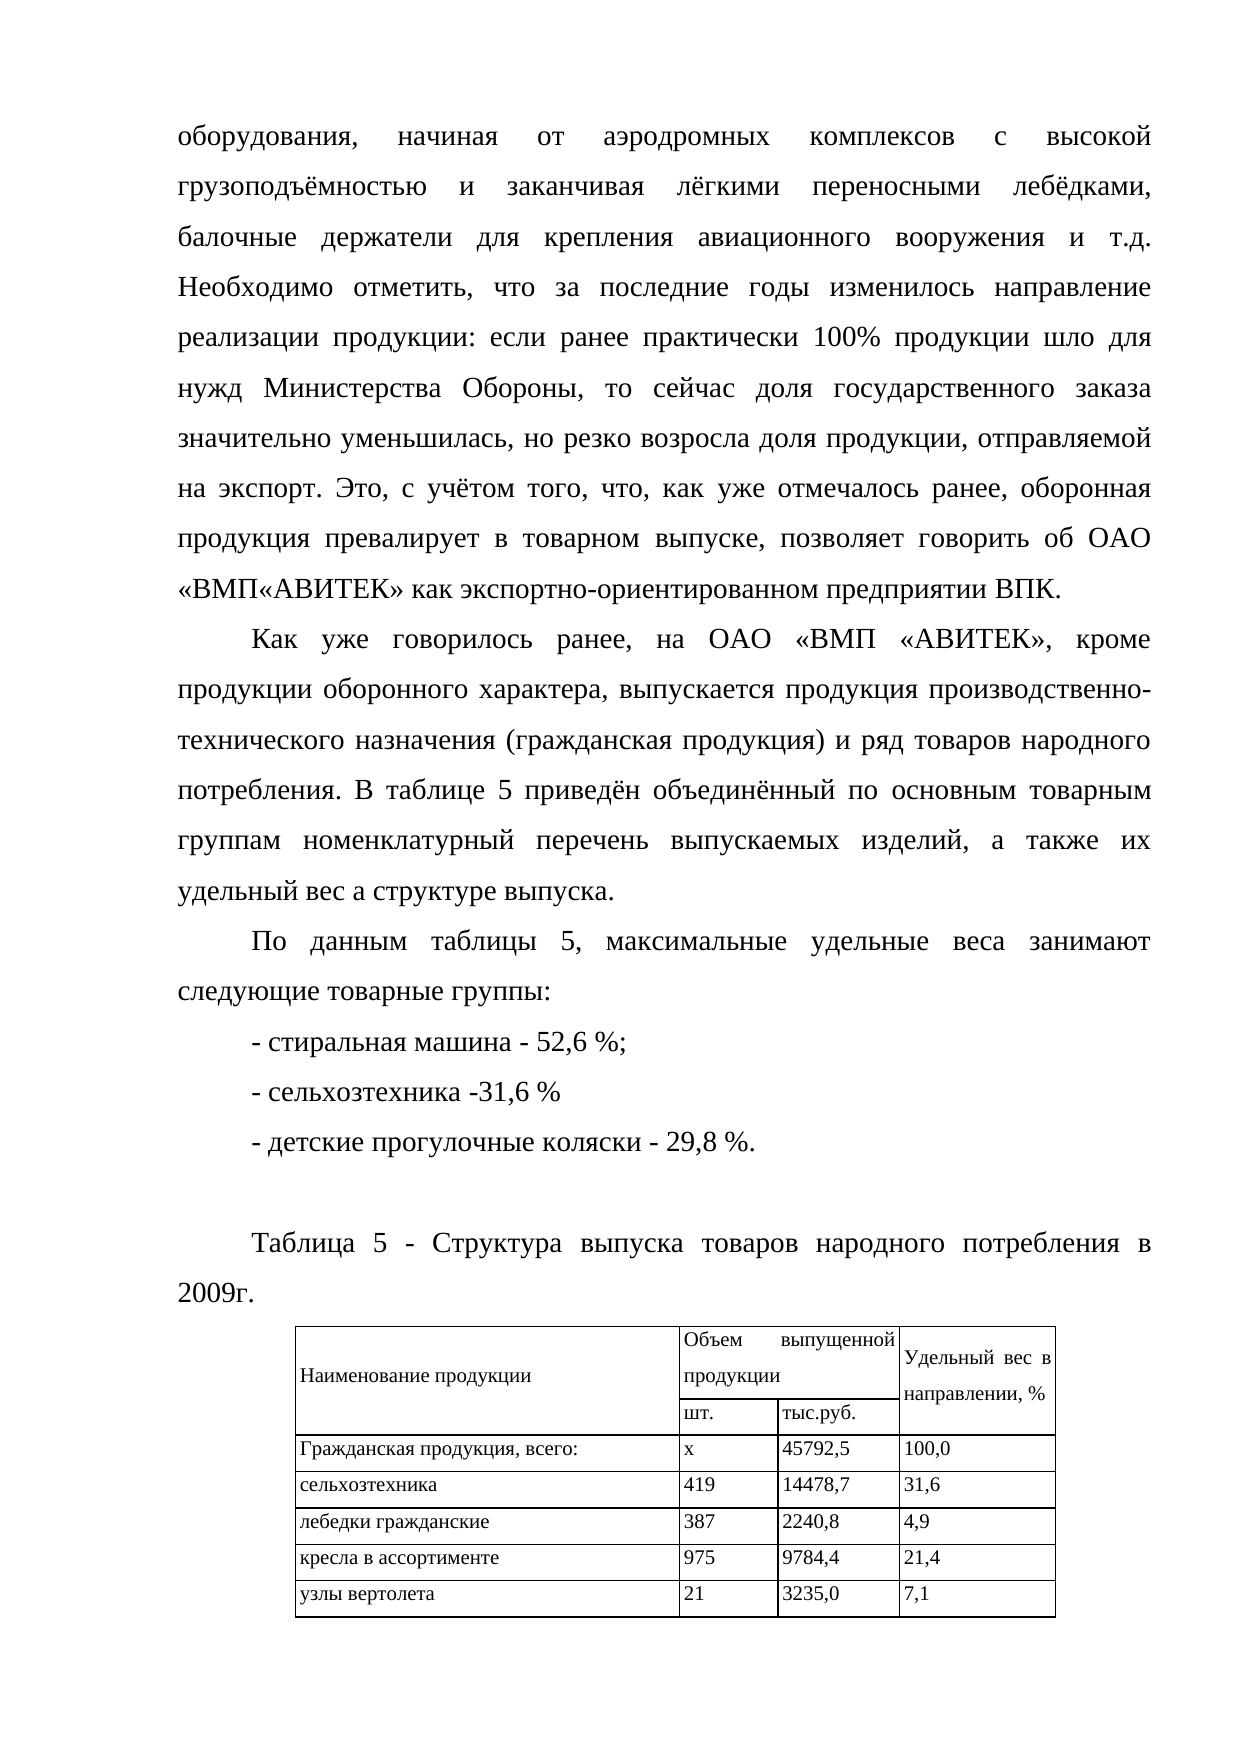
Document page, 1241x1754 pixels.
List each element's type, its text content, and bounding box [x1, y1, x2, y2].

table_cell тыс.руб. [779, 1400, 899, 1434]
table_cell Гражданская продукция, всего: [296, 1436, 679, 1471]
text - сельхозтехника -31,6 % [177, 1074, 1152, 1108]
text Таблица 5 - Структура выпуска товаров народного потребления в 2009г. [177, 1225, 1152, 1309]
table_cell сельхозтехника [296, 1472, 679, 1507]
table_header Объем выпущенной продукции [680, 1327, 899, 1398]
table_cell 100,0 [900, 1436, 1055, 1471]
table_cell 9784,4 [779, 1545, 899, 1580]
table_cell 2240,8 [779, 1509, 899, 1543]
table_cell 14478,7 [779, 1472, 899, 1507]
table_cell 21,4 [900, 1545, 1055, 1580]
table_cell 31,6 [900, 1472, 1055, 1507]
table_cell шт. [680, 1400, 777, 1434]
table_cell 21 [680, 1581, 777, 1616]
table_cell кресла в ассортименте [296, 1545, 679, 1580]
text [177, 118, 1152, 604]
table_cell х [680, 1436, 777, 1471]
table_cell 45792,5 [779, 1436, 899, 1471]
text - стиральная машина - 52,6 %; [177, 1024, 1152, 1057]
table_header Удельный вес в направлении, % [900, 1327, 1055, 1434]
text Как уже говорилось ранее, на ОАО «ВМП «АВИТЕК», кроме продукции оборонного характера, выпускается продукция производственно-технического назначения (гражданская продукция) и ряд товаров народного потребления. В таблице 5 приведён объединённый по основным товарным группам номенклатурный перечень выпускаемых изделий, а также их удельный вес а структуре выпуска. [177, 621, 1152, 906]
text По данным таблицы 5, максимальные удельные веса занимают следующие товарные группы: [177, 923, 1152, 1007]
table_cell 419 [680, 1472, 777, 1507]
table_cell лебедки гражданские [296, 1509, 679, 1543]
table_header Наименование продукции [296, 1327, 679, 1434]
table_cell 387 [680, 1509, 777, 1543]
text - детские прогулочные коляски - 29,8 %. [177, 1124, 1152, 1158]
table_cell 4,9 [900, 1509, 1055, 1543]
table_cell 7,1 [900, 1581, 1055, 1616]
table_cell 975 [680, 1545, 777, 1580]
table_cell узлы вертолета [296, 1581, 679, 1616]
table_cell 3235,0 [779, 1581, 899, 1616]
